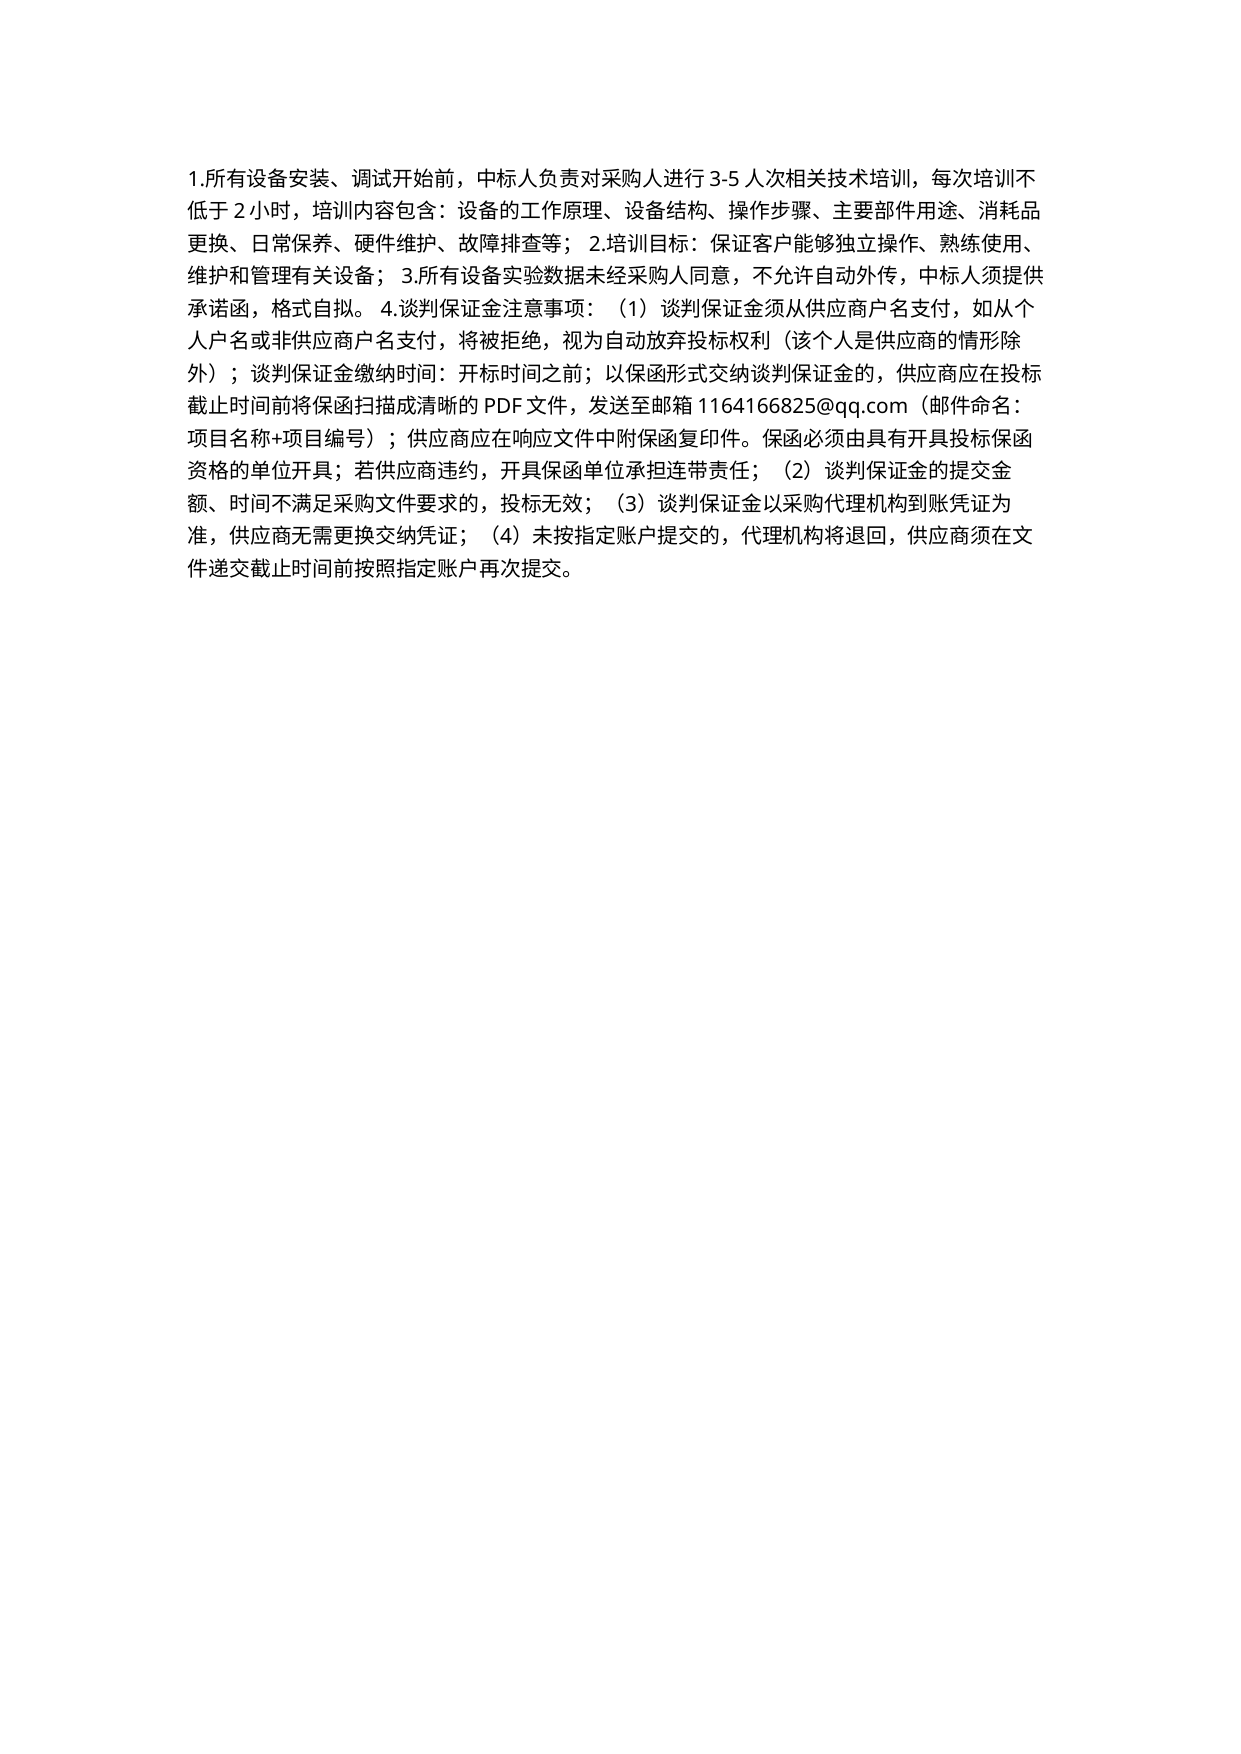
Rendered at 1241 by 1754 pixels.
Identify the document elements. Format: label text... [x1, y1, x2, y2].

text 1.所有设备安装、调试开始前，中标人负责对采购人进行3-5人次相关技术培训，每次培训不低于2小时，培训内容包含：设备的工作原理、设备结构、操作步骤、主要部件用途、消耗品更换、日常保养、硬件维护、故障排查等； 2.培训目标：保证客户能够独立操作、熟练使用、维护和管理有关设备； 3.所有设备实验数据未经采购人同意，不允许自动外传，中标人须提供承诺函，格式自拟。 4.谈判保证金注意事项：（1）谈判保证金须从供应商户名支付，如从个人户名或非供应商户名支付，将被拒绝，视为自动放弃投标权利（该个人是供应商的情形除外）；谈判保证金缴纳时间：开标时间之前；以保函形式交纳谈判保证金的，供应商应在投标截止时间前将保函扫描成清晰的PDF文件，发送至邮箱1164166825@qq.com（邮件命名：项目名称+项目编号）；供应商应在响应文件中附保函复印件。保函必须由具有开具投标保函资格的单位开具；若供应商违约，开具保函单位承担连带责任；（2）谈判保证金的提交金额、时间不满足采购文件要求的，投标无效；（3）谈判保证金以采购代理机构到账凭证为准，供应商无需更换交纳凭证；（4）未按指定账户提交的，代理机构将退回，供应商须在文件递交截止时间前按照指定账户再次提交。 [187, 162, 1053, 584]
